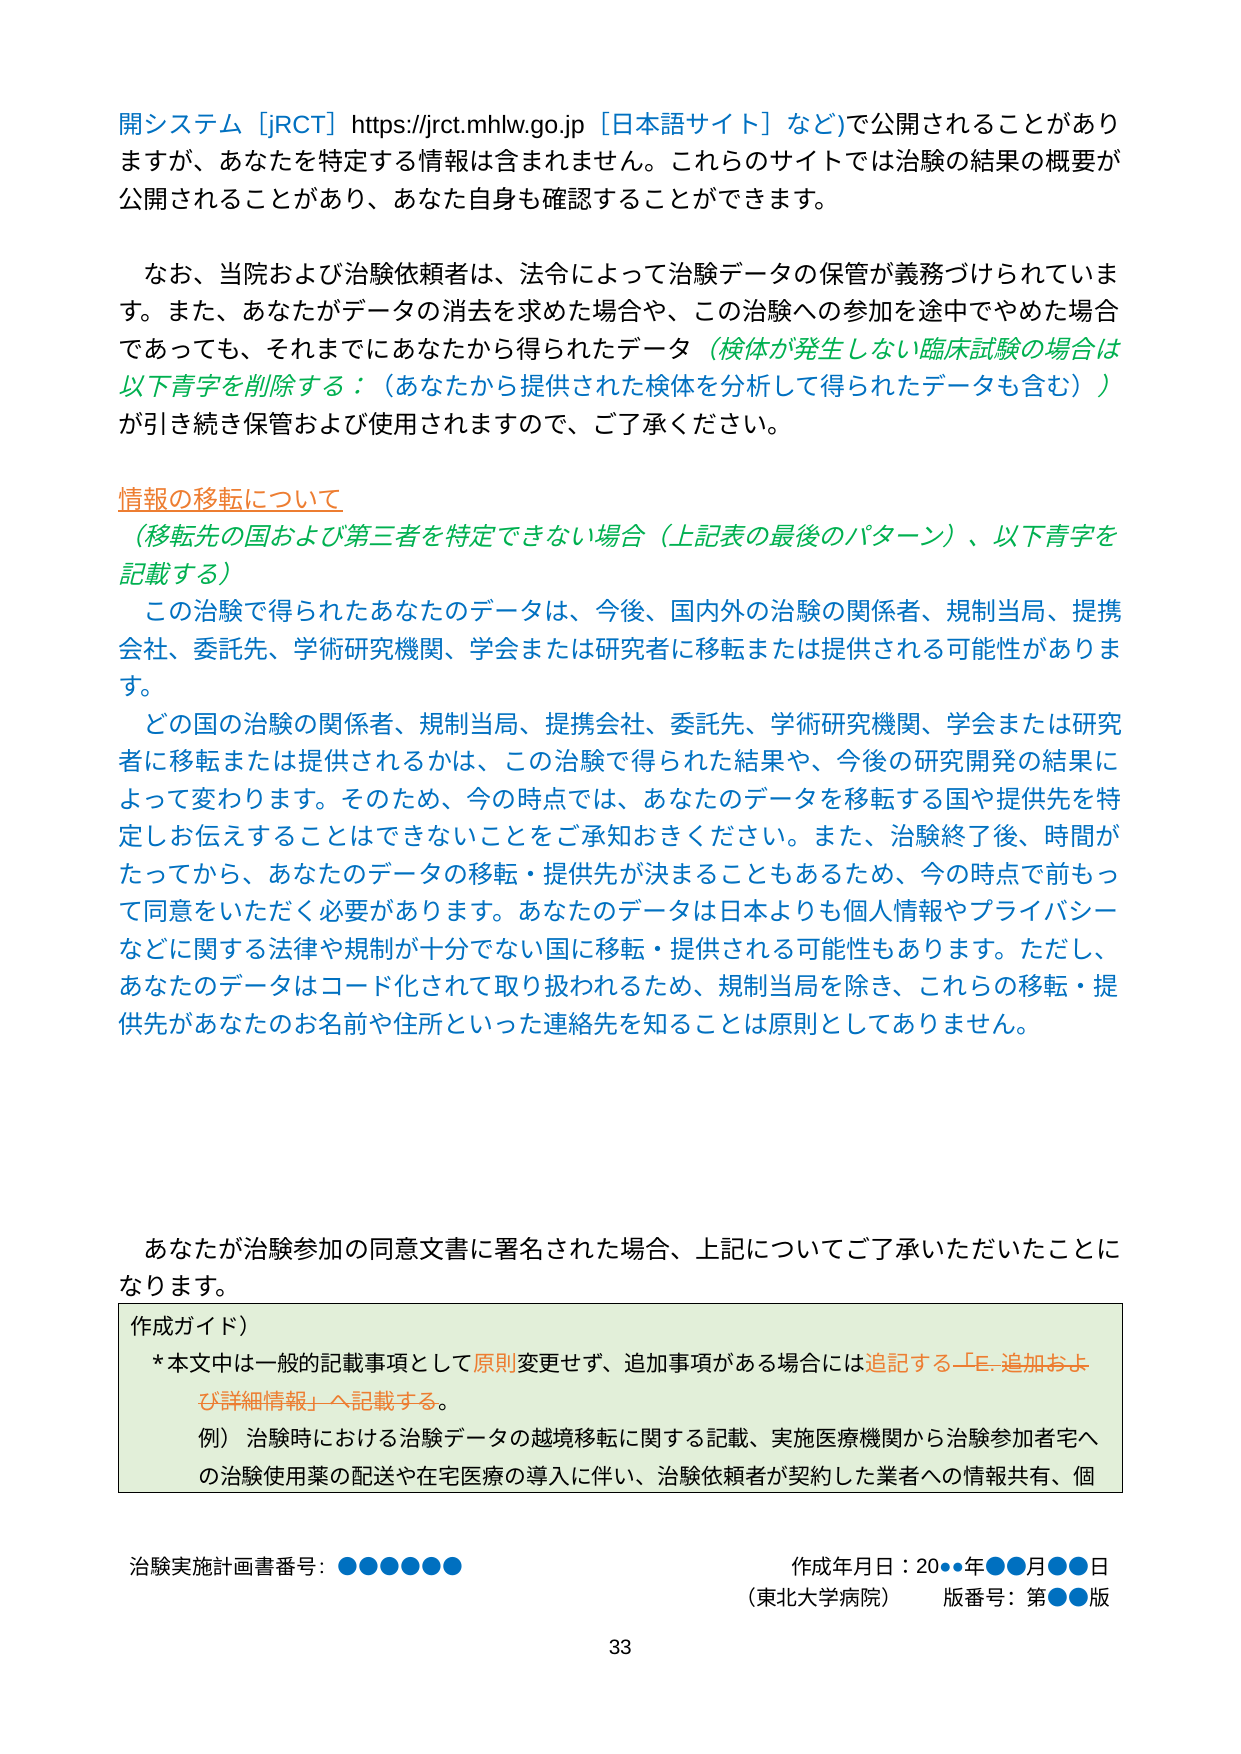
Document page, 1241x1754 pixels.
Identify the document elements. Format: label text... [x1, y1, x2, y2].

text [118, 103, 1122, 216]
text この治験で得られたあなたのデータは、今後、国内外の治験の関係者、規制当局、提携会社、委託先、学術研究機関、学会または研究者に移転または提供される可能性があります。 [118, 591, 1122, 703]
text あなたが治験参加の同意文書に署名された場合、上記についてご了承いただいたことになります。 [118, 1228, 1122, 1303]
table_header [119, 1304, 1122, 1492]
text 情報の移転について [118, 478, 1122, 516]
text なお、当院および治験依頼者は、法令によって治験データの保管が義務づけられています。また、あなたがデータの消去を求めた場合や、この治験への参加を途中でやめた場合であっても、それまでにあなたから得られたデータ（検体が発生しない臨床試験の場合は以下青字を削除する：（あなたから提供された検体を分析して得られたデータも含む））が引き続き保管および使用されますので、ご了承ください。 [118, 253, 1122, 441]
text （移転先の国および第三者を特定できない場合（上記表の最後のパターン）、以下青字を記載する） [118, 516, 1122, 591]
text どの国の治験の関係者、規制当局、提携会社、委託先、学術研究機関、学会または研究者に移転または提供されるかは、この治験で得られた結果や、今後の研究開発の結果によって変わります。そのため、今の時点では、あなたのデータを移転する国や提供先を特定しお伝えすることはできないことをご承知おきください。また、治験終了後、時間がたってから、あなたのデータの移転・提供先が決まることもあるため、今の時点で前もって同意をいただく必要があります。あなたのデータは日本よりも個人情報やプライバシーなどに関する法律や規制が十分でない国に移転・提供される可能性もあります。ただし、あなたのデータはコード化されて取り扱われるため、規制当局を除き、これらの移転・提供先があなたのお名前や住所といった連絡先を知ることは原則としてありません。 [118, 703, 1122, 1041]
